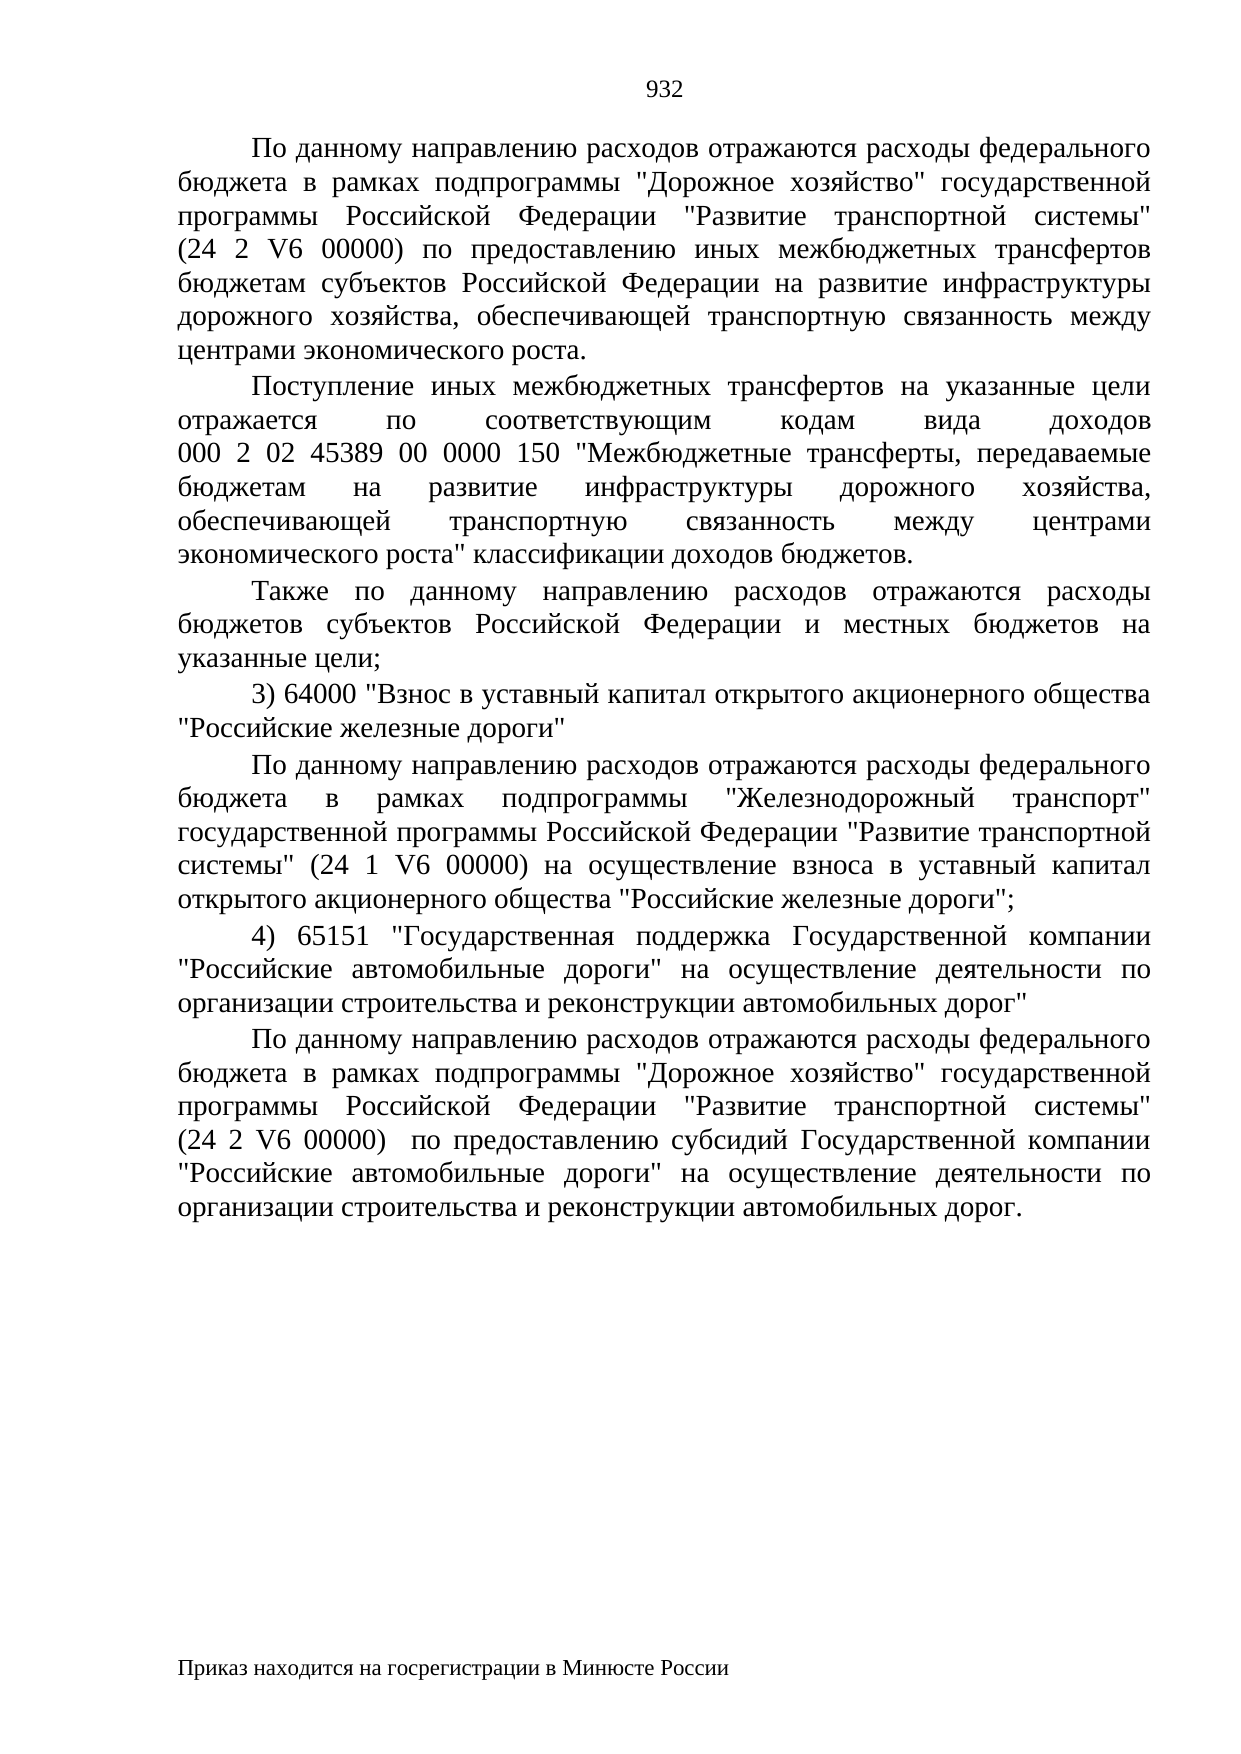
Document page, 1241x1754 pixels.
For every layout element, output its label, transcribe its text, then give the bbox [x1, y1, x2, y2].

text По данному направлению расходов отражаются расходы федерального бюджета в рамках подпрограммы "Дорожное хозяйство" государственной программы Российской Федерации "Развитие транспортной системы" (24 2 V6 00000) по предоставлению субсидий Государственной компании "Российские автомобильные дороги" на осуществление деятельности по организации строительства и реконструкции автомобильных дорог. [177, 1021, 1152, 1223]
text По данному направлению расходов отражаются расходы федерального бюджета в рамках подпрограммы "Дорожное хозяйство" государственной программы Российской Федерации "Развитие транспортной системы" (24 2 V6 00000) по предоставлению иных межбюджетных трансфертов бюджетам субъектов Российской Федерации на развитие инфраструктуры дорожного хозяйства, обеспечивающей транспортную связанность между центрами экономического роста. [177, 131, 1152, 365]
text По данному направлению расходов отражаются расходы федерального бюджета в рамках подпрограммы "Железнодорожный транспорт" государственной программы Российской Федерации "Развитие транспортной системы" (24 1 V6 00000) на осуществление взноса в уставный капитал открытого акционерного общества "Российские железные дороги"; [177, 747, 1152, 914]
text Поступление иных межбюджетных трансфертов на указанные цели отражается по соответствующим кодам вида доходов 000 2 02 45389 00 0000 150 "Межбюджетные трансферты, передаваемые бюджетам на развитие инфраструктуры дорожного хозяйства, обеспечивающей транспортную связанность между центрами экономического роста" классификации доходов бюджетов. [177, 368, 1152, 570]
text 3) 64000 "Взнос в уставный капитал открытого акционерного общества "Российские железные дороги" [177, 677, 1152, 744]
text 4) 65151 "Государственная поддержка Государственной компании "Российские автомобильные дороги" на осуществление деятельности по организации строительства и реконструкции автомобильных дорог" [177, 918, 1152, 1018]
text Также по данному направлению расходов отражаются расходы бюджетов субъектов Российской Федерации и местных бюджетов на указанные цели; [177, 573, 1152, 673]
